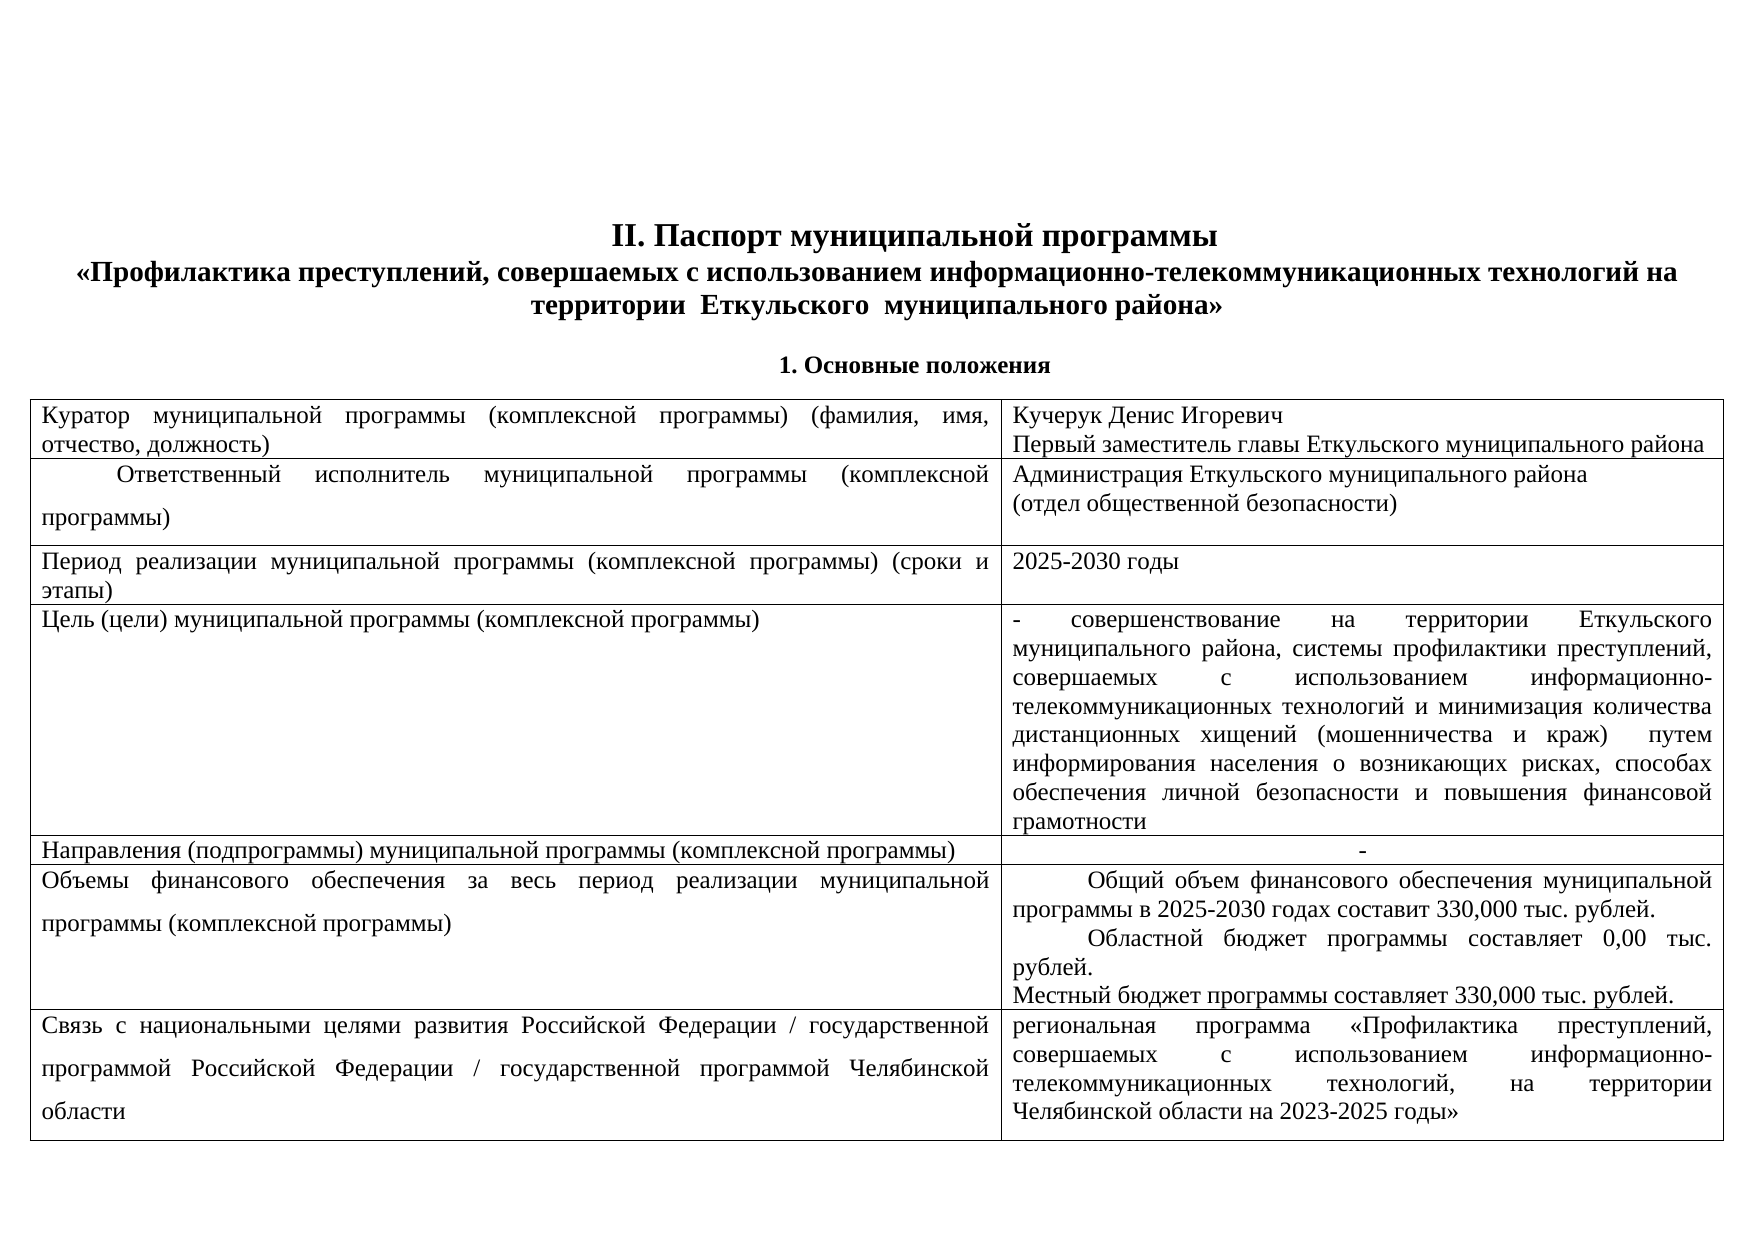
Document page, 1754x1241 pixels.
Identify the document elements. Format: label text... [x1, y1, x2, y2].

table_cell Цель (цели) муниципальной программы (комплексной программы) [31, 605, 1001, 834]
table_cell Ответственный исполнитель муниципальной программы (комплексной программы) [31, 459, 1001, 545]
table_cell Объемы финансового обеспечения за весь период реализации муниципальной программы (комплексной программы) [31, 865, 1001, 1009]
text 1. Основные положения [41, 350, 1713, 378]
table_header Кучерук Денис Игоревич Первый заместитель главы Еткульского муниципального района [1002, 400, 1723, 458]
table_cell Направления (подпрограммы) муниципальной программы (комплексной программы) [31, 836, 1001, 864]
table_cell Администрация Еткульского муниципального района (отдел общественной безопасности) [1002, 459, 1723, 545]
table_cell - [1002, 836, 1723, 864]
table_cell 2025-2030 годы [1002, 546, 1723, 603]
text II. Паспорт муниципальной программы «Профилактика преступлений, совершаемых с использованием информационно-телекоммуникационных технологий на территории Еткульского муниципального района» [41, 216, 1713, 321]
table_cell - совершенствование на территории Еткульского муниципального района, системы профилактики преступлений, совершаемых с использованием информационно-телекоммуникационных технологий и минимизация количества дистанционных хищений (мошенничества и краж) путем информирования населения о возникающих рисках, способах обеспечения личной безопасности и повышения финансовой грамотности [1002, 605, 1723, 834]
table_cell Связь с национальными целями развития Российской Федерации / государственной программой Российской Федерации / государственной программой Челябинской области [31, 1010, 1001, 1139]
table_cell региональная программа «Профилактика преступлений, совершаемых с использованием информационно-телекоммуникационных технологий, на территории Челябинской области на 2023-2025 годы» [1002, 1010, 1723, 1139]
table_cell Общий объем финансового обеспечения муниципальной программы в 2025-2030 годах составит 330,000 тыс. рублей. Областной бюджет программы составляет 0,00 тыс. рублей. Местный бюджет программы составляет 330,000 тыс. рублей. [1002, 865, 1723, 1009]
table_header Куратор муниципальной программы (комплексной программы) (фамилия, имя, отчество, должность) [31, 400, 1001, 458]
table_cell Период реализации муниципальной программы (комплексной программы) (сроки и этапы) [31, 546, 1001, 603]
